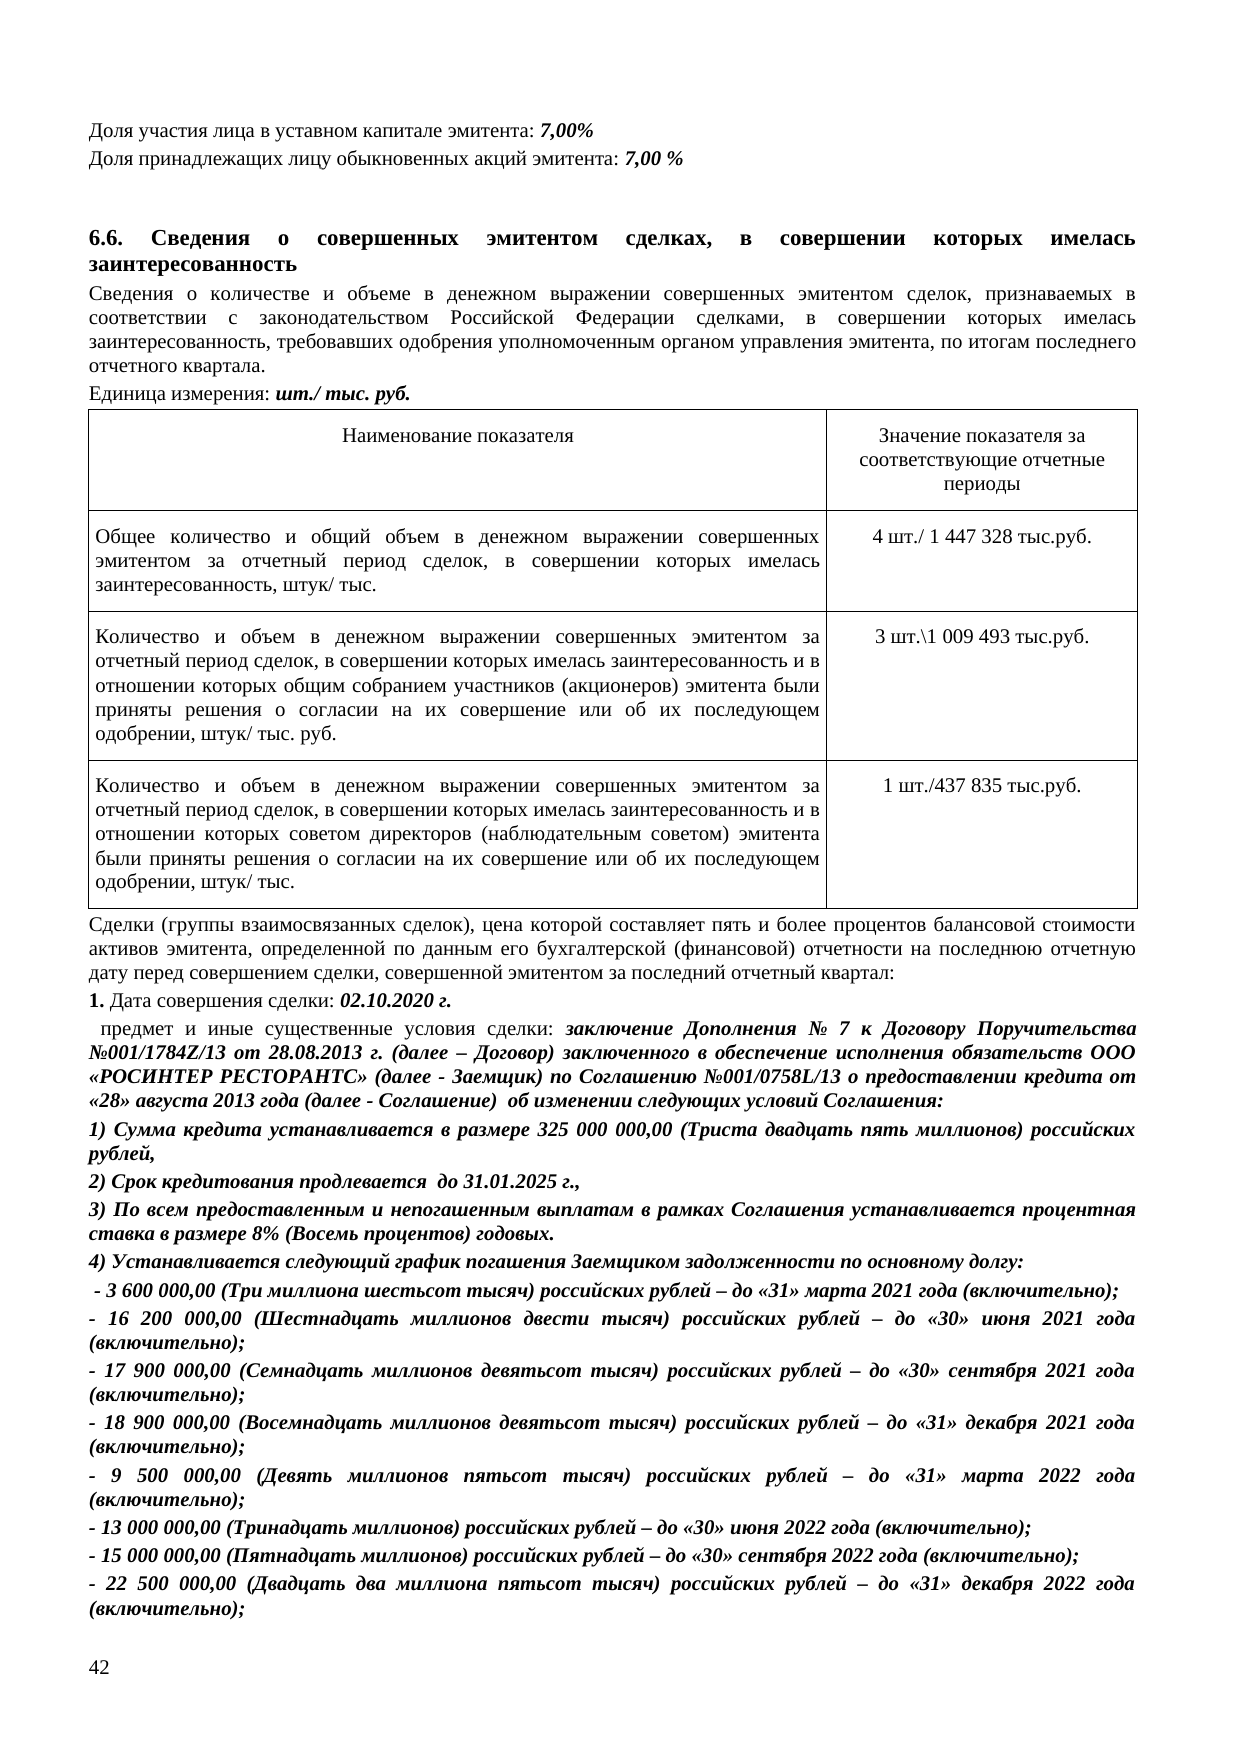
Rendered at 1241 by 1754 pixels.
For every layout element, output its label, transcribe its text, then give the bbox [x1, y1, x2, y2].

table_cell 1 шт./437 835 тыс.руб. [827, 761, 1137, 908]
text - 13 000 000,00 (Тринадцать миллионов) российских рублей – до «30» июня 2022 года (включительно); [89, 1515, 1137, 1539]
text - 22 500 000,00 (Двадцать два миллиона пятьсот тысяч) российских рублей – до «31» декабря 2022 года (включительно); [89, 1571, 1137, 1619]
text Единица измерения: шт./ тыс. руб. [89, 381, 1137, 405]
table_cell Количество и объем в денежном выражении совершенных эмитентом за отчетный период сделок, в совершении которых имелась заинтересованность и в отношении которых советом директоров (наблюдательным советом) эмитента были приняты решения о согласии на их совершение или об их последующем одобрении, штук/ тыс. [89, 761, 826, 908]
text Доля принадлежащих лицу обыкновенных акций эмитента: 7,00 % [89, 146, 1137, 170]
text - 9 500 000,00 (Девять миллионов пятьсот тысяч) российских рублей – до «31» марта 2022 года (включительно); [89, 1463, 1137, 1511]
text - 16 200 000,00 (Шестнадцать миллионов двести тысяч) российских рублей – до «30» июня 2021 года (включительно); [89, 1306, 1137, 1354]
text Сведения о количестве и объеме в денежном выражении совершенных эмитентом сделок, признаваемых в соответствии с законодательством Российской Федерации сделками, в совершении которых имелась заинтересованность, требовавших одобрения уполномоченным органом управления эмитента, по итогам последнего отчетного квартала. [89, 281, 1137, 377]
text - 18 900 000,00 (Восемнадцать миллионов девятьсот тысяч) российских рублей – до «31» декабря 2021 года (включительно); [89, 1410, 1137, 1458]
text - 3 600 000,00 (Три миллиона шестьсот тысяч) российских рублей – до «31» марта 2021 года (включительно); [89, 1277, 1137, 1302]
subtitle 6.6. Сведения о совершенных эмитентом сделках, в совершении которых имелась заинтересованность [89, 224, 1137, 276]
text 1) Сумма кредита устанавливается в размере 325 000 000,00 (Триста двадцать пять миллионов) российских рублей, [89, 1116, 1137, 1164]
text 4) Устанавливается следующий график погашения Заемщиком задолженности по основному долгу: [89, 1249, 1137, 1273]
text предмет и иные существенные условия сделки: заключение Дополнения № 7 к Договору Поручительства №001/1784Z/13 от 28.08.2013 г. (далее – Договор) заключенного в обеспечение исполнения обязательств ООО «РОСИНТЕР РЕСТОРАНТС» (далее - Заемщик) по Соглашению №001/0758L/13 о предоставлении кредита от «28» августа 2013 года (далее - Соглашение) об изменении следующих условий Соглашения: [89, 1016, 1137, 1112]
text - 15 000 000,00 (Пятнадцать миллионов) российских рублей – до «30» сентября 2022 года (включительно); [89, 1543, 1137, 1567]
text 3) По всем предоставленным и непогашенным выплатам в рамках Соглашения устанавливается процентная ставка в размере 8% (Восемь процентов) годовых. [89, 1197, 1137, 1245]
table_cell Количество и объем в денежном выражении совершенных эмитентом за отчетный период сделок, в совершении которых имелась заинтересованность и в отношении которых общим собранием участников (акционеров) эмитента были приняты решения о согласии на их совершение или об их последующем одобрении, штук/ тыс. руб. [89, 612, 826, 759]
table_header Значение показателя за соответствующие отчетные периоды [827, 410, 1137, 510]
text 2) Срок кредитования продлевается до 31.01.2025 г., [89, 1169, 1137, 1193]
table_cell Общее количество и общий объем в денежном выражении совершенных эмитентом за отчетный период сделок, в совершении которых имелась заинтересованность, штук/ тыс. [89, 511, 826, 611]
text - 17 900 000,00 (Семнадцать миллионов девятьсот тысяч) российских рублей – до «30» сентября 2021 года (включительно); [89, 1358, 1137, 1406]
table_header Наименование показателя [89, 410, 826, 510]
text 1. Дата совершения сделки: 02.10.2020 г. [89, 988, 1137, 1012]
table_cell 4 шт./ 1 447 328 тыс.руб. [827, 511, 1137, 611]
text Сделки (группы взаимосвязанных сделок), цена которой составляет пять и более процентов балансовой стоимости активов эмитента, определенной по данным его бухгалтерской (финансовой) отчетности на последнюю отчетную дату перед совершением сделки, совершенной эмитентом за последний отчетный квартал: [89, 911, 1137, 984]
table_cell 3 шт.\1 009 493 тыс.руб. [827, 612, 1137, 759]
text Доля участия лица в уставном капитале эмитента: 7,00% [89, 118, 1137, 142]
